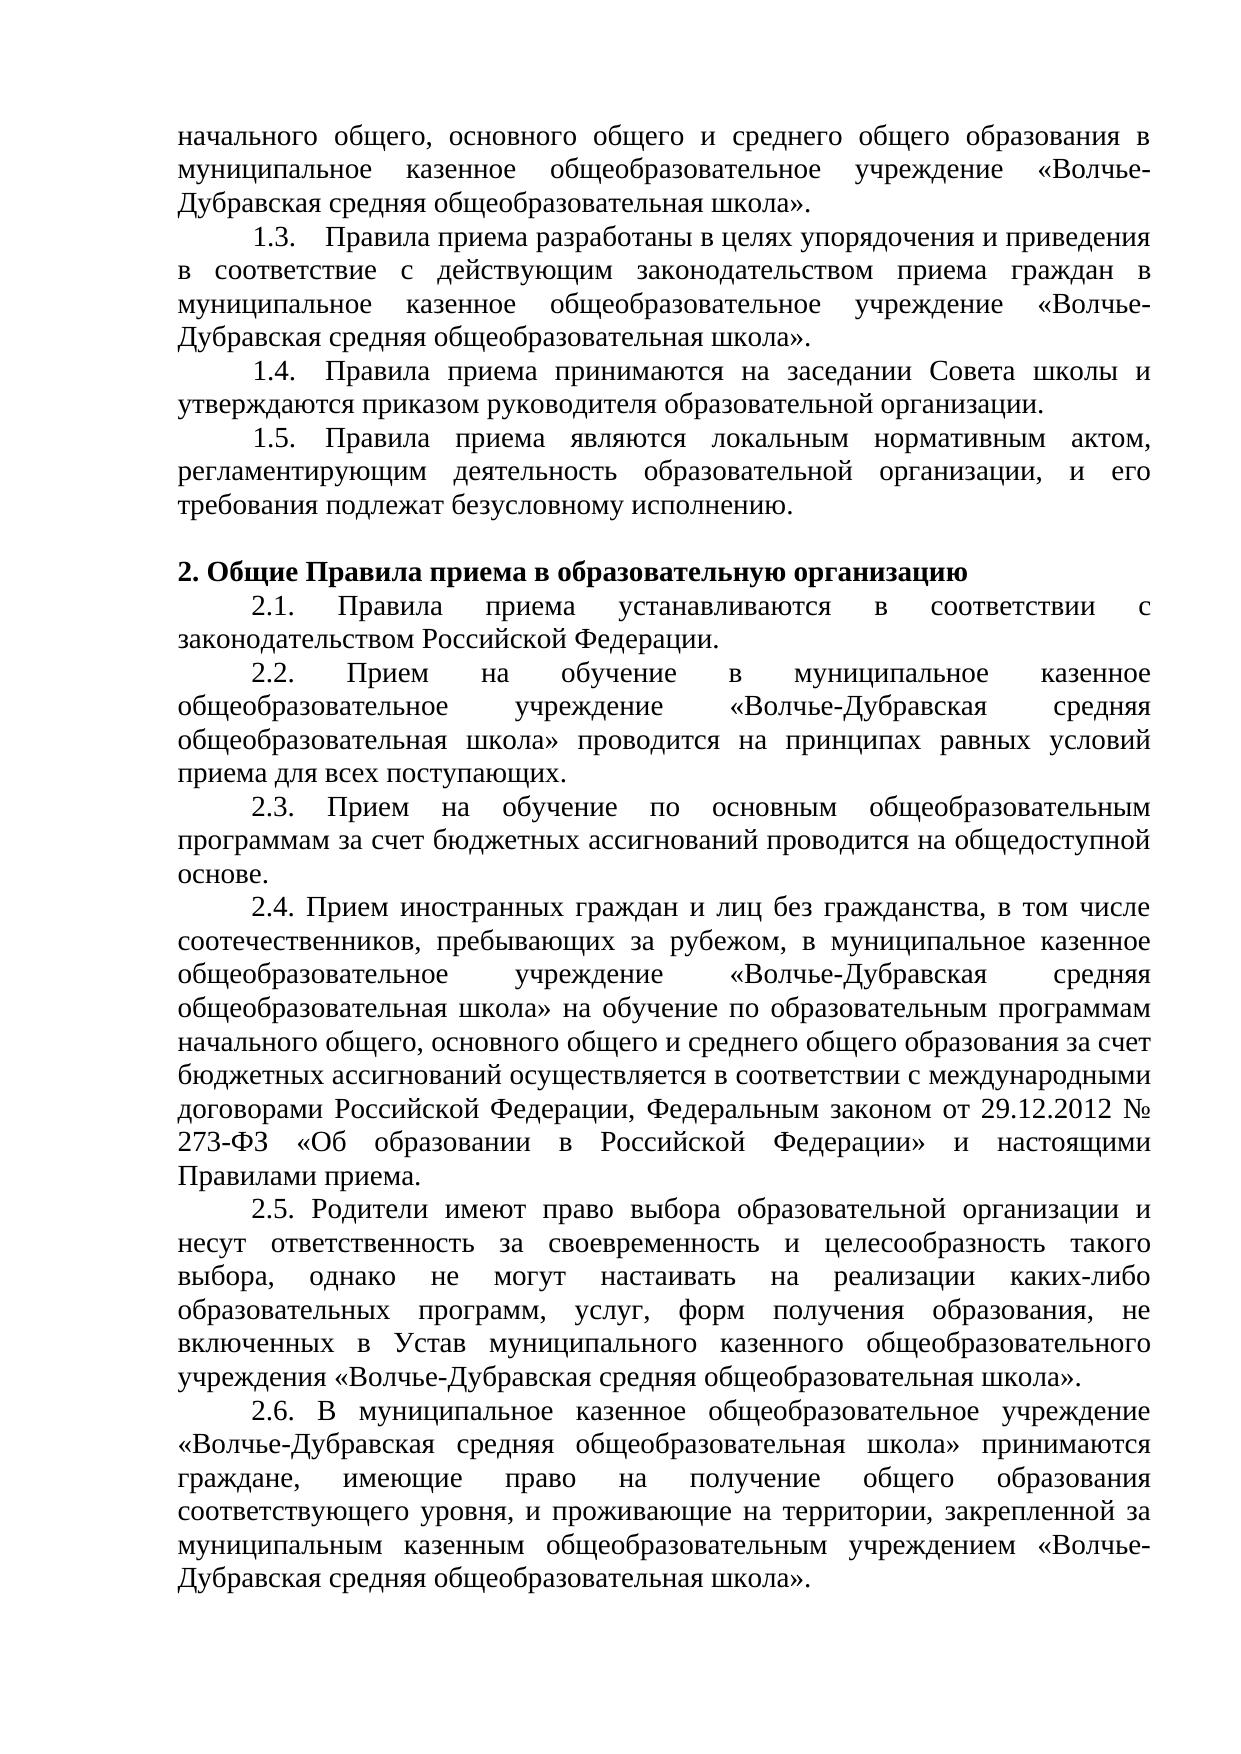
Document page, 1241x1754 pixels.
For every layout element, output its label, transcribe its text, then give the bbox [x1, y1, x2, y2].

text 2.5. Родители имеют право выбора образовательной организации и несут ответственность за своевременность и целесообразность такого выбора, однако не могут настаивать на реализации каких-либо образовательных программ, услуг, форм получения образования, не включенных в Устав муниципального казенного общеобразовательного учреждения «Волчье-Дубравская средняя общеобразовательная школа». [177, 1191, 1152, 1393]
text 2.4. Прием иностранных граждан и лиц без гражданства, в том числе соотечественников, пребывающих за рубежом, в муниципальное казенное общеобразовательное учреждение «Волчье-Дубравская средняя общеобразовательная школа» на обучение по образовательным программам начального общего, основного общего и среднего общего образования за счет бюджетных ассигнований осуществляется в соответствии с международными договорами Российской Федерации, Федеральным законом от 29.12.2012 № 273-ФЗ «Об образовании в Российской Федерации» и настоящими Правилами приема. [177, 889, 1152, 1191]
text 2.1. Правила приема устанавливаются в соответствии с законодательством Российской Федерации. [177, 588, 1152, 655]
text 2.6. В муниципальное казенное общеобразовательное учреждение «Волчье-Дубравская средняя общеобразовательная школа» принимаются граждане, имеющие право на получение общего образования соответствующего уровня, и проживающие на территории, закрепленной за муниципальным казенным общеобразовательным учреждением «Волчье-Дубравская средняя общеобразовательная школа». [177, 1393, 1152, 1594]
list Правила приема принимаются на заседании Совета школы и утверждаются приказом руководителя образовательной организации. [177, 353, 1152, 420]
list Правила приема являются локальным нормативным актом, регламентирующим деятельность образовательной организации, и его требования подлежат безусловному исполнению. [177, 420, 1152, 521]
text 2.2. Прием на обучение в муниципальное казенное общеобразовательное учреждение «Волчье-Дубравская средняя общеобразовательная школа» проводится на принципах равных условий приема для всех поступающих. [177, 655, 1152, 789]
text 2. Общие Правила приема в образовательную организацию [177, 554, 1152, 588]
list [177, 118, 1152, 219]
text 2.3. Прием на обучение по основным общеобразовательным программам за счет бюджетных ассигнований проводится на общедоступной основе. [177, 789, 1152, 889]
list Правила приема разработаны в целях упорядочения и приведения в соответствие с действующим законодательством приема граждан в муниципальное казенное общеобразовательное учреждение «Волчье-Дубравская средняя общеобразовательная школа». [177, 219, 1152, 353]
